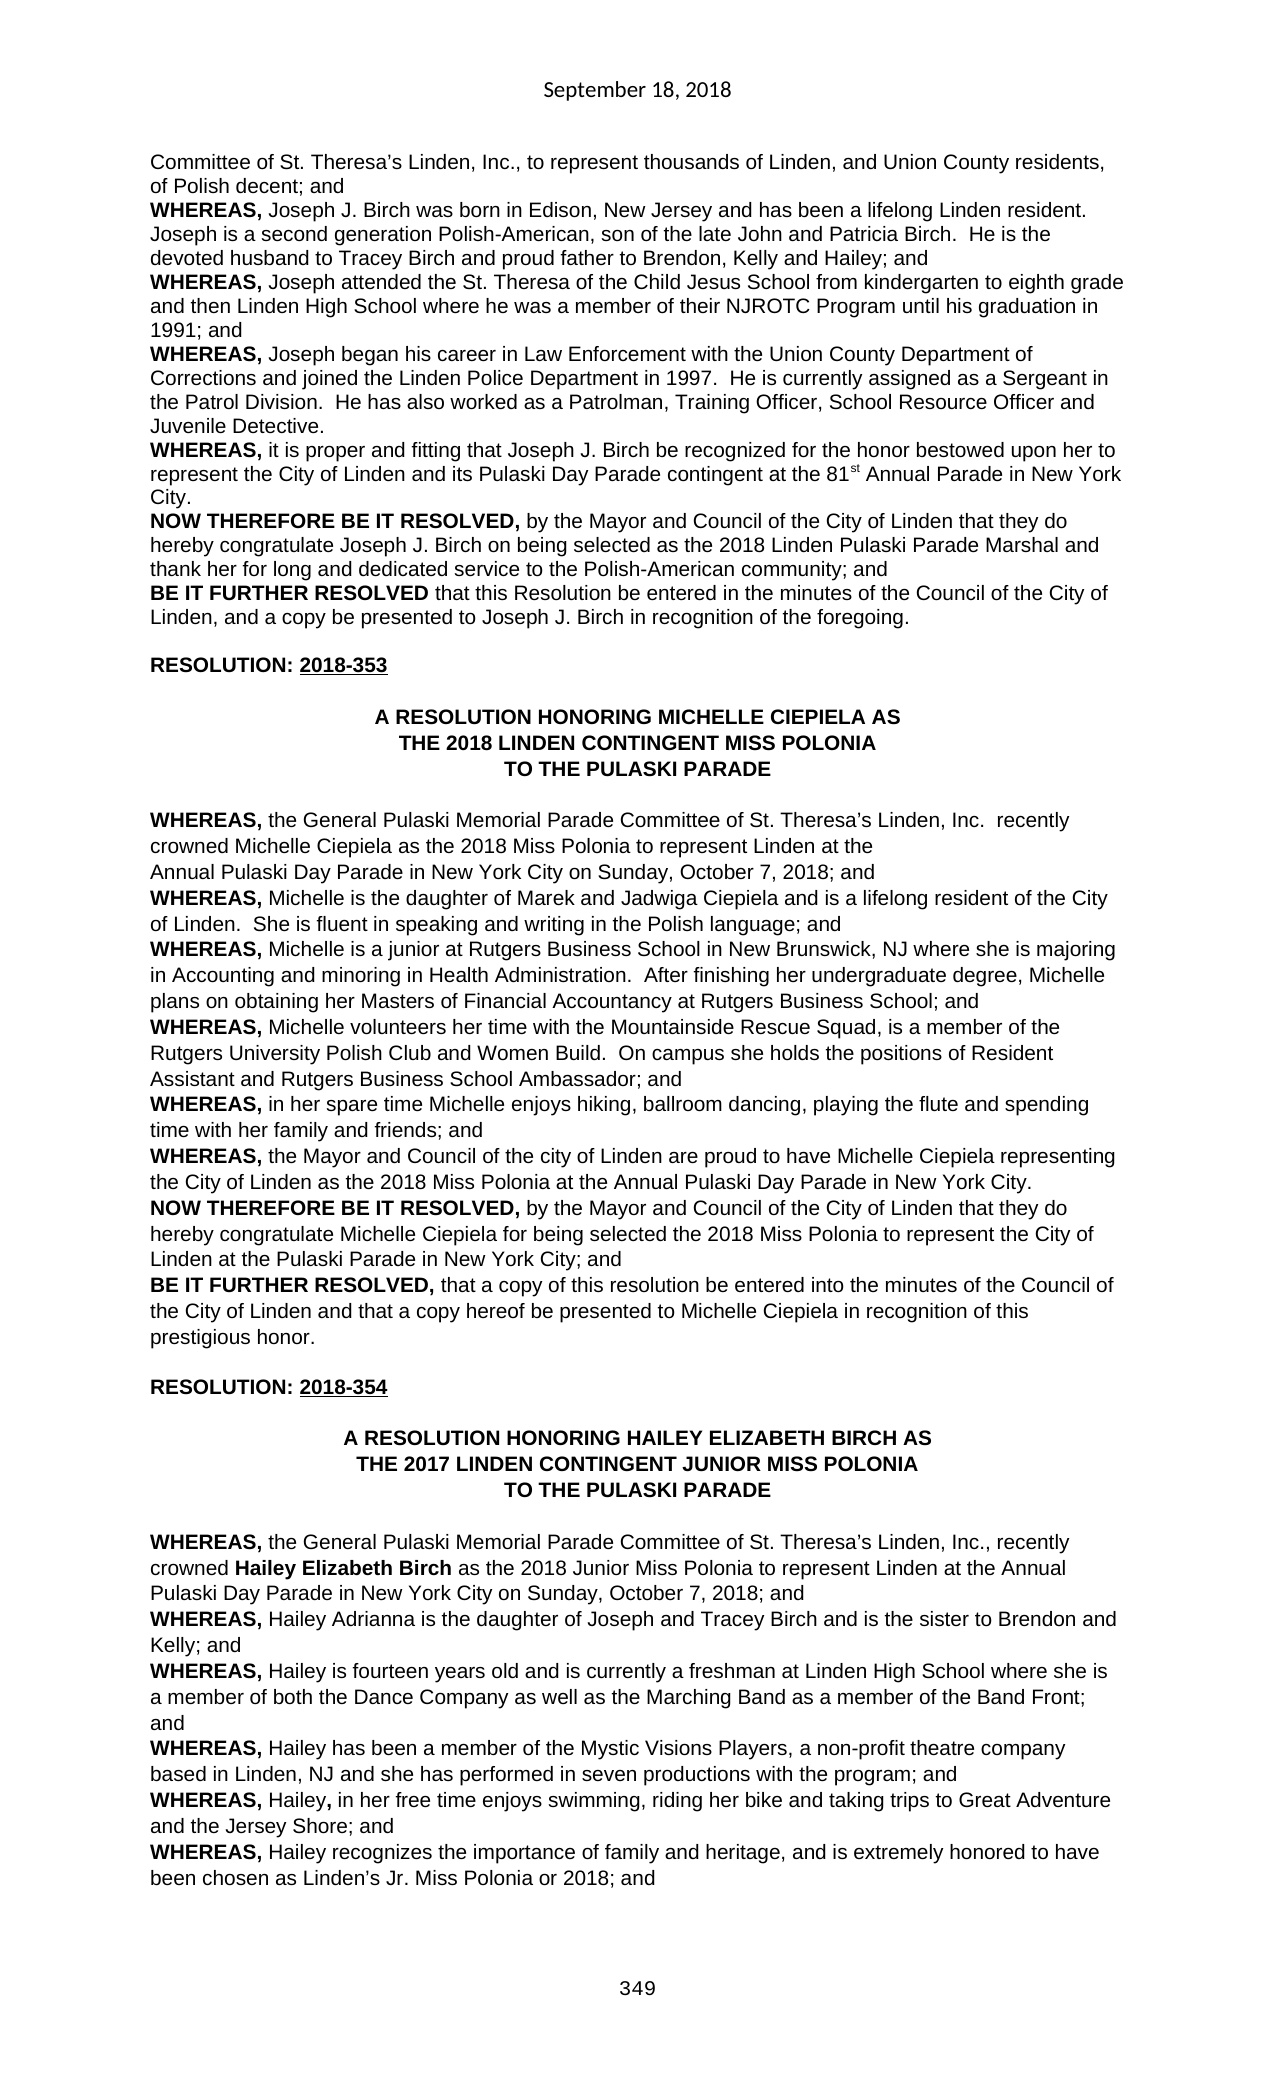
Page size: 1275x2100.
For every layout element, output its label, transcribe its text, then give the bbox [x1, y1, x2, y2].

text RESOLUTION: 2018-353 [150, 653, 1125, 677]
text WHEREAS, it is proper and fitting that Joseph J. Birch be recognized for the honor bestowed upon her to represent the City of Linden and its Pulaski Day Parade contingent at the 81st Annual Parade in New York City. [150, 437, 1125, 509]
text WHEREAS, the General Pulaski Memorial Parade Committee of St. Theresa’s Linden, Inc., recently crowned Hailey Elizabeth Birch as the 2018 Junior Miss Polonia to represent Linden at the Annual Pulaski Day Parade in New York City on Sunday, October 7, 2018; and [150, 1529, 1125, 1605]
text WHEREAS, Joseph began his career in Law Enforcement with the Union County Department of Corrections and joined the Linden Police Department in 1997. He is currently assigned as a Sergeant in the Patrol Division. He has also worked as a Patrolman, Training Officer, School Resource Officer and Juvenile Detective. [150, 342, 1125, 437]
text WHEREAS, Michelle is the daughter of Marek and Jadwiga Ciepiela and is a lifelong resident of the City of Linden. She is fluent in speaking and writing in the Polish language; and [150, 886, 1125, 935]
text A RESOLUTION HONORING MICHELLE CIEPIELA AS [150, 705, 1125, 729]
text WHEREAS, the General Pulaski Memorial Parade Committee of St. Theresa’s Linden, Inc. recently crowned Michelle Ciepiela as the 2018 Miss Polonia to represent Linden at the Annual Pulaski Day Parade in New York City on Sunday, October 7, 2018; and [150, 808, 1125, 884]
text BE IT FURTHER RESOLVED, that a copy of this resolution be entered into the minutes of the Council of the City of Linden and that a copy hereof be presented to Michelle Ciepiela in recognition of this prestigious honor. [150, 1273, 1125, 1349]
text TO THE PULASKI PARADE [150, 1478, 1125, 1502]
text WHEREAS, Hailey, in her free time enjoys swimming, riding her bike and taking trips to Great Adventure and the Jersey Shore; and [150, 1788, 1125, 1838]
text WHEREAS, Joseph J. Birch was born in Edison, New Jersey and has been a lifelong Linden resident. Joseph is a second generation Polish-American, son of the late John and Patricia Birch. He is the devoted husband to Tracey Birch and proud father to Brendon, Kelly and Hailey; and [150, 198, 1125, 270]
text WHEREAS, Hailey has been a member of the Mystic Visions Players, a non-profit theatre company based in Linden, NJ and she has performed in seven productions with the program; and [150, 1736, 1125, 1786]
text WHEREAS, the Mayor and Council of the city of Linden are proud to have Michelle Ciepiela representing the City of Linden as the 2018 Miss Polonia at the Annual Pulaski Day Parade in New York City. [150, 1144, 1125, 1194]
text BE IT FURTHER RESOLVED that this Resolution be entered in the minutes of the Council of the City of Linden, and a copy be presented to Joseph J. Birch in recognition of the foregoing. [150, 581, 1125, 629]
text NOW THEREFORE BE IT RESOLVED, by the Mayor and Council of the City of Linden that they do hereby congratulate Joseph J. Birch on being selected as the 2018 Linden Pulaski Parade Marshal and thank her for long and dedicated service to the Polish-American community; and [150, 509, 1125, 581]
text NOW THEREFORE BE IT RESOLVED, by the Mayor and Council of the City of Linden that they do hereby congratulate Michelle Ciepiela for being selected the 2018 Miss Polonia to represent the City of Linden at the Pulaski Parade in New York City; and [150, 1196, 1125, 1271]
text THE 2018 LINDEN CONTINGENT MISS POLONIA [150, 731, 1125, 754]
text WHEREAS, Joseph attended the St. Theresa of the Child Jesus School from kindergarten to eighth grade and then Linden High School where he was a member of their NJROTC Program until his graduation in 1991; and [150, 270, 1125, 342]
text THE 2017 LINDEN CONTINGENT JUNIOR MISS POLONIA [150, 1452, 1125, 1476]
text TO THE PULASKI PARADE [150, 756, 1125, 780]
text WHEREAS, Hailey Adrianna is the daughter of Joseph and Tracey Birch and is the sister to Brendon and Kelly; and [150, 1607, 1125, 1657]
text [150, 150, 1125, 198]
text WHEREAS, Hailey is fourteen years old and is currently a freshman at Linden High School where she is a member of both the Dance Company as well as the Marching Band as a member of the Band Front; and [150, 1659, 1125, 1734]
text A RESOLUTION HONORING HAILEY ELIZABETH BIRCH AS [150, 1426, 1125, 1450]
text WHEREAS, in her spare time Michelle enjoys hiking, ballroom dancing, playing the flute and spending time with her family and friends; and [150, 1092, 1125, 1142]
text WHEREAS, Michelle is a junior at Rutgers Business School in New Brunswick, NJ where she is majoring in Accounting and minoring in Health Administration. After finishing her undergraduate degree, Michelle plans on obtaining her Masters of Financial Accountancy at Rutgers Business School; and [150, 937, 1125, 1013]
text WHEREAS, Michelle volunteers her time with the Mountainside Rescue Squad, is a member of the Rutgers University Polish Club and Women Build. On campus she holds the positions of Resident Assistant and Rutgers Business School Ambassador; and [150, 1015, 1125, 1090]
text WHEREAS, Hailey recognizes the importance of family and heritage, and is extremely honored to have been chosen as Linden’s Jr. Miss Polonia or 2018; and [150, 1839, 1125, 1889]
text RESOLUTION: 2018-354 [150, 1374, 1125, 1398]
